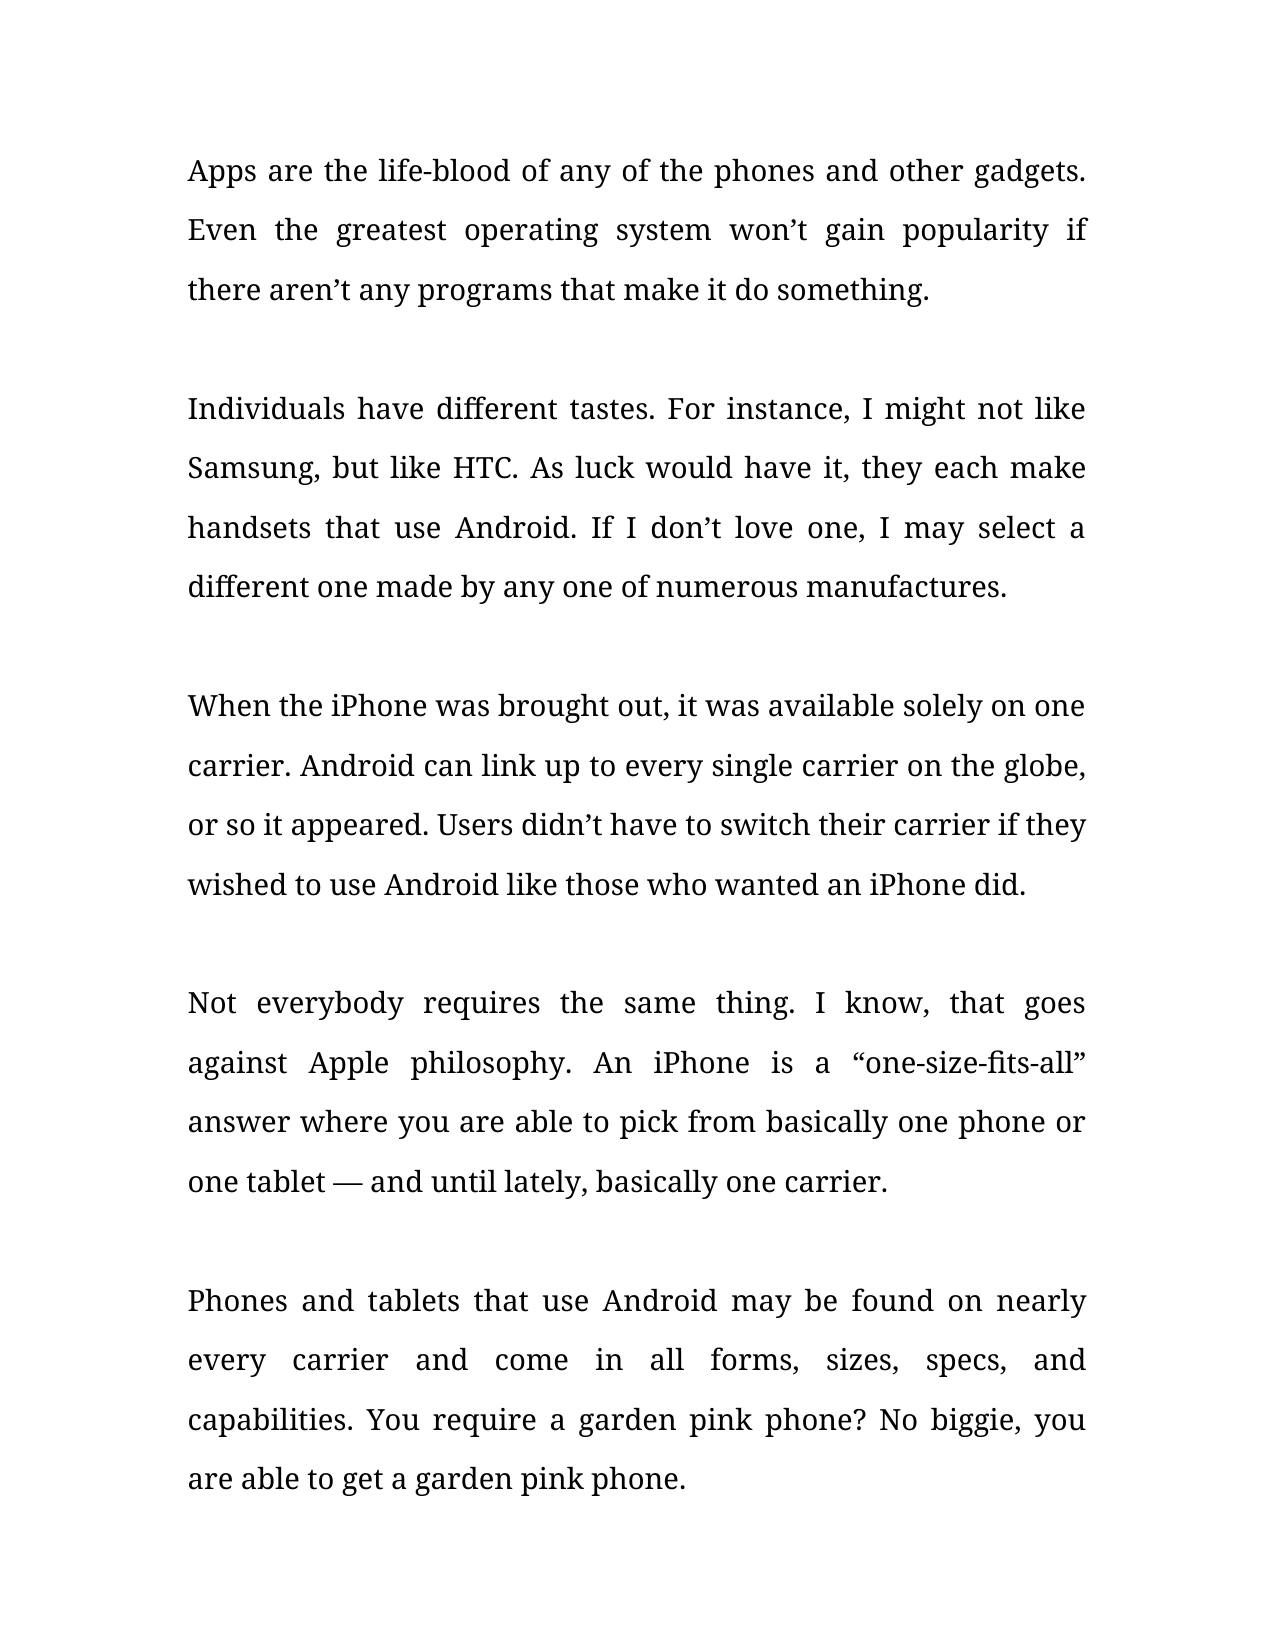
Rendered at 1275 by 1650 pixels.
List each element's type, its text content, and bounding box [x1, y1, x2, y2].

text Individuals have different tastes. For instance, I might not like Samsung, but like HTC. As luck would have it, they each make handsets that use Android. If I don’t love one, I may select a different one made by any one of numerous manufactures. [187, 388, 1087, 606]
text Apps are the life-blood of any of the phones and other gadgets. Even the greatest operating system won’t gain popularity if there aren’t any programs that make it do something. [187, 150, 1087, 309]
text When the iPhone was brought out, it was available solely on one carrier. Android can link up to every single carrier on the globe, or so it appeared. Users didn’t have to switch their carrier if they wished to use Android like those who wanted an iPhone did. [187, 685, 1087, 903]
text Not everybody requires the same thing. I know, that goes against Apple philosophy. An iPhone is a “one-size-fits-all” answer where you are able to pick from basically one phone or one tablet — and until lately, basically one carrier. [187, 983, 1087, 1201]
text Phones and tablets that use Android may be found on nearly every carrier and come in all forms, sizes, specs, and capabilities. You require a garden pink phone? No biggie, you are able to get a garden pink phone. [187, 1280, 1087, 1498]
